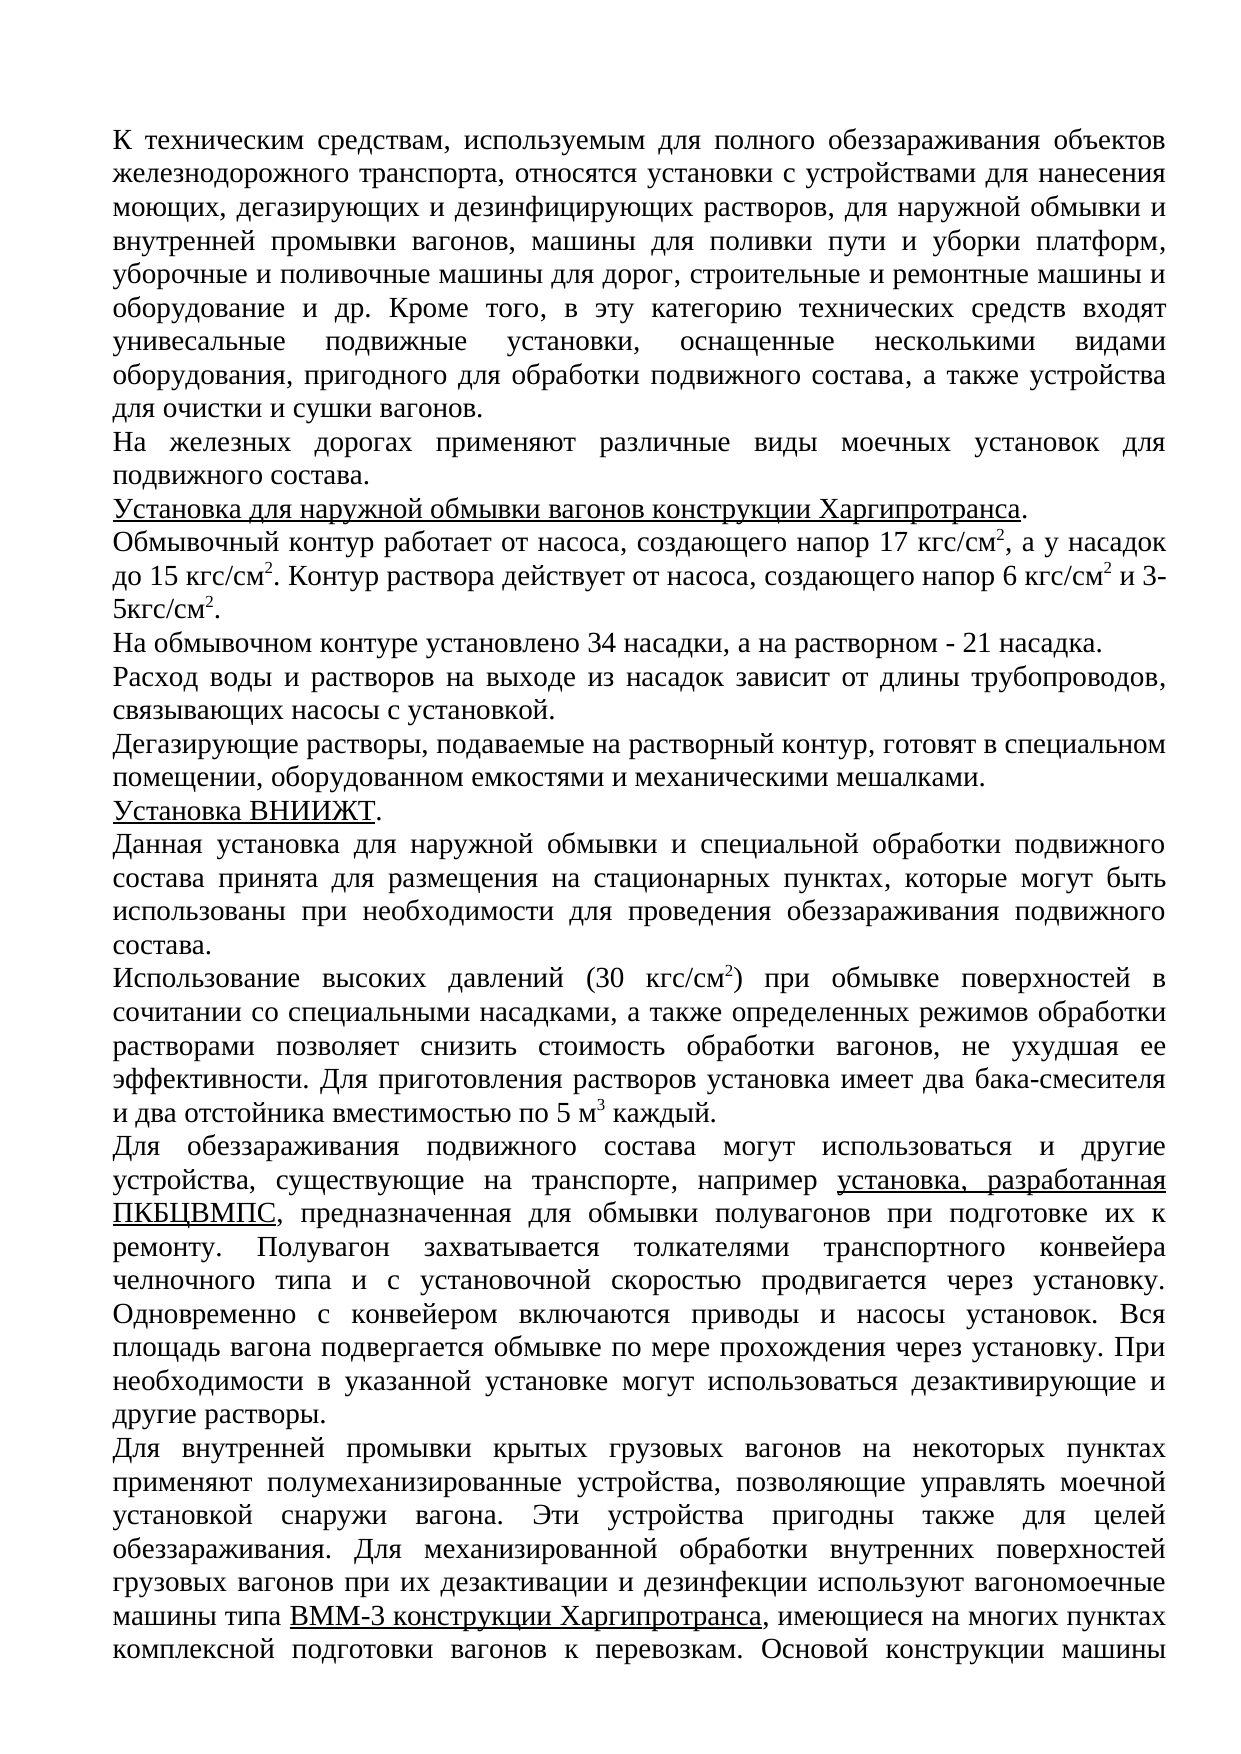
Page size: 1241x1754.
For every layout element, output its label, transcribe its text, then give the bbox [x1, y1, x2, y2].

text Обмывочный контур работает от насоса, создающего напор 17 кгс/см2, а у насадок до 15 кгс/см2. Контур раствора действует от насоса, создающего напор 6 кгс/см2 и 3-5кгс/см2. [112, 525, 1166, 625]
text На обмывочном контуре установлено 34 насадки, а на растворном - 21 насадка. [112, 625, 1166, 659]
text Дегазирующие растворы, подаваемые на растворный контур, готовят в специальном помещении, оборудованном емкостями и механическими мешалками. [112, 726, 1166, 793]
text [112, 1430, 1166, 1665]
text Для обеззараживания подвижного состава могут использоваться и другие устройства, существующие на транспорте, например установка, разработанная ПКБЦВМПС, предназначенная для обмывки полувагонов при подготовке их к ремонту. Полувагон захватывается толкателями транспортного конвейера челночного типа и с установочной скоростью продвигается через установку. Одновременно с конвейером включаются приводы и насосы установок. Вся площадь вагона подвергается обмывке по мере прохождения через установку. При необходимости в указанной установке могут использоваться дезактивирующие и другие растворы. [112, 1128, 1166, 1430]
text Данная установка для наружной обмывки и специальной обработки подвижного состава принята для размещения на стационарных пунктах, которые могут быть использованы при необходимости для проведения обеззараживания подвижного состава. [112, 827, 1166, 961]
text Расход воды и растворов на выходе из насадок зависит от длины трубопроводов, связывающих насосы с установкой. [112, 659, 1166, 726]
text Установка для наружной обмывки вагонов конструкции Харгипротранса. [112, 491, 1166, 525]
text Использование высоких давлений (30 кгс/см2) при обмывке поверхностей в сочитании со специальными насадками, а также определенных режимов обработки растворами позволяет снизить стоимость обработки вагонов, не ухудшая ее эффективности. Для приготовления растворов установка имеет два бака-смесителя и два отстойника вместимостью по 5 м3 каждый. [112, 961, 1166, 1128]
text Установка ВНИИЖТ. [112, 793, 1166, 827]
text На железных дорогах применяют различные виды моечных установок для подвижного состава. [112, 424, 1166, 491]
text К техническим средствам, используемым для полного обеззараживания объектов железнодорожного транспорта, относятся установки с устройствами для нанесения моющих, дегазирующих и дезинфицирующих растворов, для наружной обмывки и внутренней промывки вагонов, машины для поливки пути и уборки платформ, уборочные и поливочные машины для дорог, строительные и ремонтные машины и оборудование и др. Кроме того, в эту категорию технических средств входят унивесальные подвижные установки, оснащенные несколькими видами оборудования, пригодного для обработки подвижного состава, а также устройства для очистки и сушки вагонов. [112, 122, 1166, 424]
